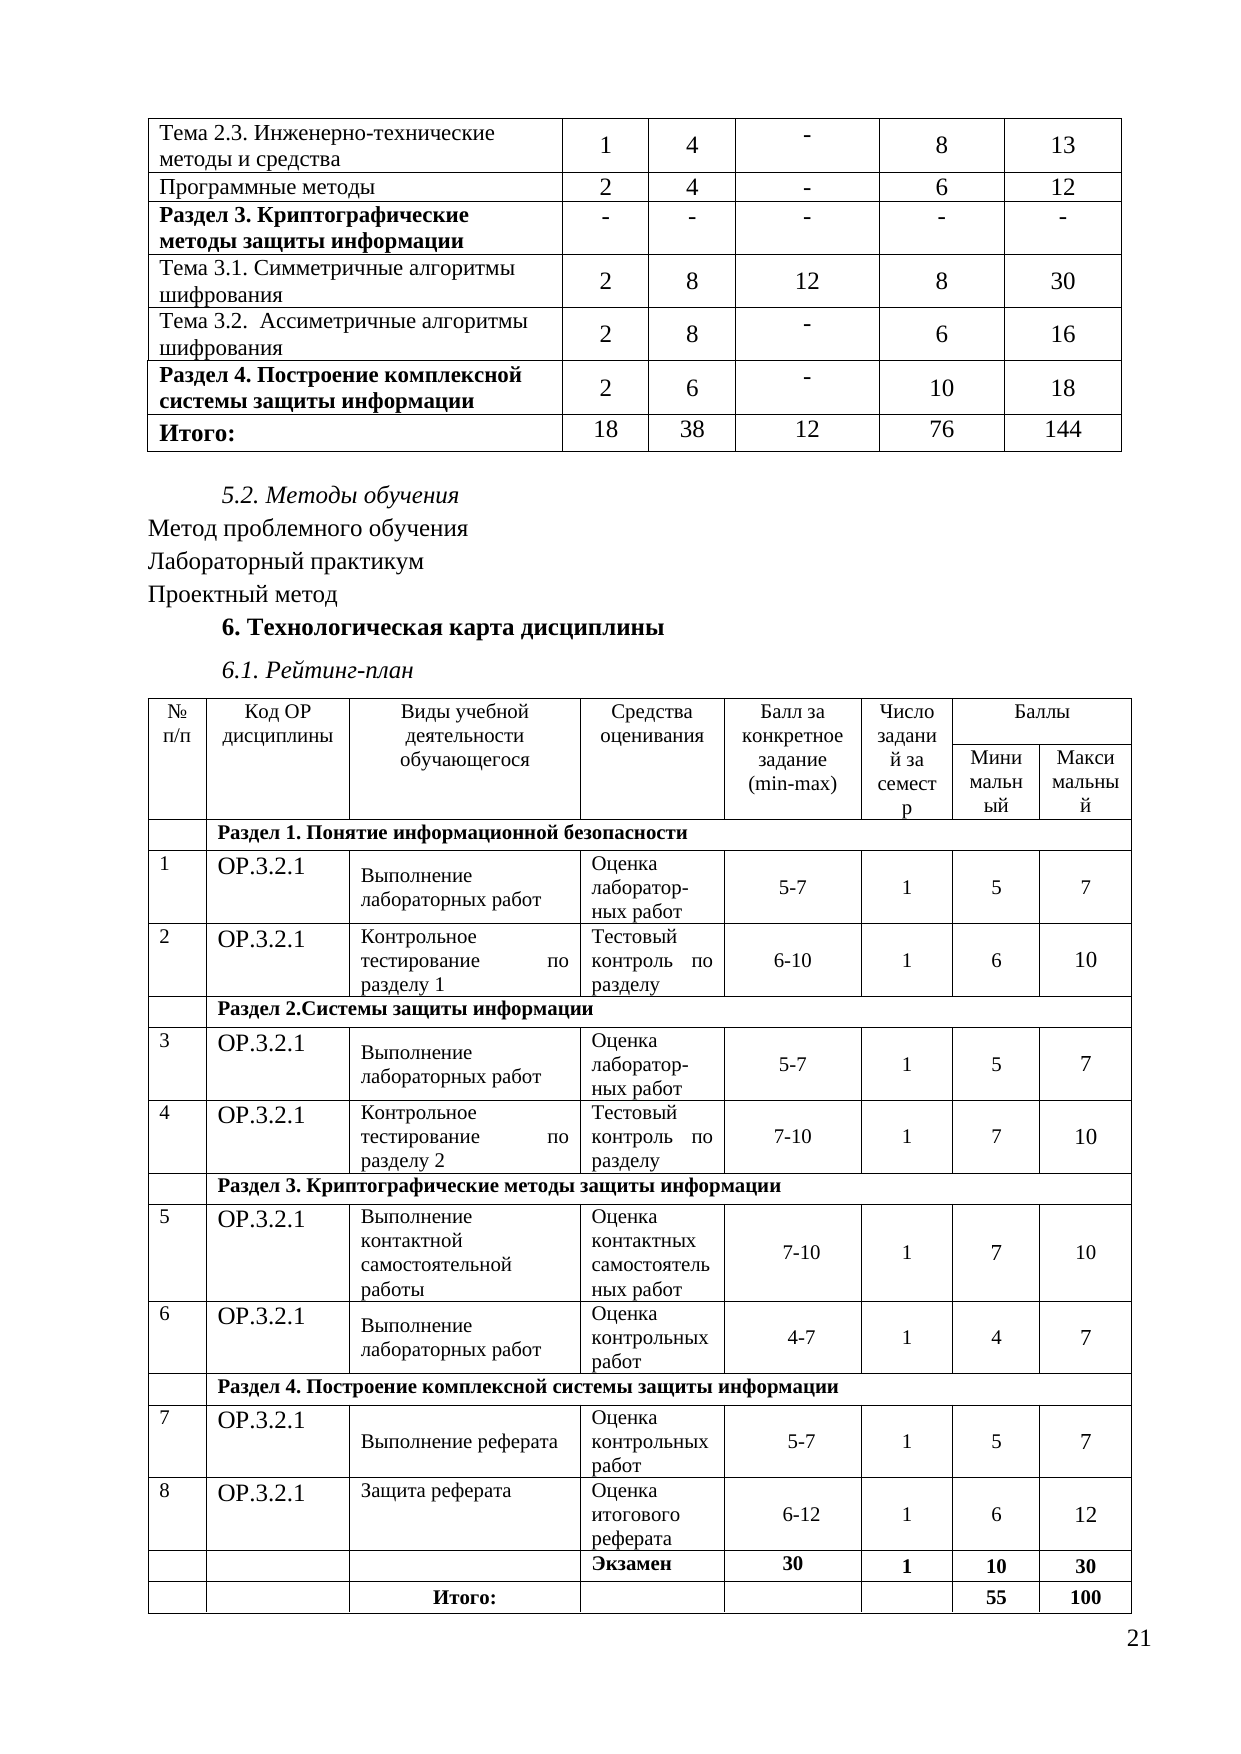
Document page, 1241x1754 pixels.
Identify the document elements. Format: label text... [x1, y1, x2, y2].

table_cell 6 [880, 173, 1004, 201]
table_cell Экзамен [581, 1551, 724, 1581]
table_cell 6-10 [725, 924, 861, 996]
table_cell 18 [1005, 361, 1121, 413]
table_cell 1 [862, 1302, 952, 1373]
table_cell 4 [149, 1101, 206, 1172]
table_cell Выполнение лабораторных работ [350, 1302, 580, 1373]
table_cell 3 [149, 1028, 206, 1100]
table_cell 8 [649, 308, 735, 360]
table_cell - [736, 173, 879, 201]
table_cell 18 [563, 415, 648, 451]
table_cell 100 [1040, 1582, 1131, 1612]
text 5.2. Методы обучения [148, 480, 1152, 509]
table_cell - [1005, 202, 1121, 254]
table_cell - [880, 202, 1004, 254]
table_cell 16 [1005, 308, 1121, 360]
table_cell 12 [1005, 173, 1121, 201]
table_cell Итого: [350, 1582, 580, 1612]
table_cell Минимальный [953, 745, 1039, 819]
table_cell 1 [862, 851, 952, 923]
table_cell Выполнение лабораторных работ [350, 851, 580, 923]
table_cell ОР.3.2.1 [207, 851, 349, 923]
table_cell 6 [880, 308, 1004, 360]
table_cell Раздел 3. Криптографические методы защиты информации [149, 202, 562, 254]
table_cell 1 [862, 1478, 952, 1550]
table_header Средства оценивания [581, 699, 724, 819]
table_cell 30 [725, 1551, 861, 1581]
table_cell - [736, 202, 879, 254]
table_cell 55 [953, 1582, 1039, 1612]
table_cell 5-7 [725, 1406, 861, 1477]
table_cell [149, 820, 206, 850]
table_cell [350, 1551, 580, 1581]
table_cell 10 [880, 361, 1004, 413]
table_cell 10 [1040, 1205, 1131, 1301]
table_cell Раздел 4. Построение комплексной системы защиты информации [148, 361, 562, 413]
table_cell Раздел 3. Криптографические методы защиты информации [207, 1174, 1131, 1204]
table_cell Максимальный [1040, 745, 1131, 819]
table_cell Тестовый контроль по разделу [581, 924, 724, 996]
table_cell 10 [1040, 1101, 1131, 1172]
table_cell Оценка контактных самостоятельных работ [581, 1205, 724, 1301]
table_cell 30 [1040, 1551, 1131, 1581]
table_cell 7 [953, 1205, 1039, 1301]
table_cell 7 [953, 1101, 1039, 1172]
table_cell Оценка контрольных работ [581, 1406, 724, 1477]
table_cell 144 [1005, 415, 1121, 451]
text Метод проблемного обучения [148, 513, 1152, 542]
table_cell 7 [1040, 1028, 1131, 1100]
table_cell 1 [149, 851, 206, 923]
table_cell - [736, 119, 879, 171]
table_cell Тестовый контроль по разделу [581, 1101, 724, 1172]
table_cell Оценка контрольных работ [581, 1302, 724, 1373]
table_cell 10 [1040, 924, 1131, 996]
table_cell Тема 3.2. Ассиметричные алгоритмы шифрования [149, 308, 562, 360]
table_cell 4 [649, 173, 735, 201]
table_cell 5 [953, 851, 1039, 923]
table_cell 10 [953, 1551, 1039, 1581]
table_cell - [563, 202, 648, 254]
table_cell [725, 1582, 861, 1612]
table_cell 1 [862, 1101, 952, 1172]
table_cell 5 [953, 1028, 1039, 1100]
table_cell 1 [862, 1406, 952, 1477]
table_cell [149, 1551, 206, 1581]
table_cell 7 [1040, 1302, 1131, 1373]
table_cell 1 [862, 1205, 952, 1301]
table_cell 12 [736, 415, 879, 451]
table_cell 7-10 [725, 1101, 861, 1172]
table_cell Защита реферата [350, 1478, 580, 1550]
table_cell 12 [1040, 1478, 1131, 1550]
table_cell Контрольное тестирование по разделу 2 [350, 1101, 580, 1172]
table_header Код ОР дисциплины [207, 699, 349, 819]
table_cell ОР.3.2.1 [207, 1028, 349, 1100]
table_cell 7 [1040, 851, 1131, 923]
table_header Виды учебной деятельности обучающегося [350, 699, 580, 819]
table_cell 8 [649, 255, 735, 307]
table_cell - [649, 202, 735, 254]
table_cell Оценка лаборатор-ных работ [581, 1028, 724, 1100]
table_cell Выполнение лабораторных работ [350, 1028, 580, 1100]
table_cell 8 [880, 255, 1004, 307]
table_cell - [736, 308, 879, 360]
table_cell 6-12 [725, 1478, 861, 1550]
table_cell Тема 3.1. Симметричные алгоритмы шифрования [149, 255, 562, 307]
table_cell [207, 1582, 349, 1612]
table_header Число заданий за семестр [862, 699, 952, 819]
table_cell 6 [953, 1478, 1039, 1550]
table_cell Оценка лаборатор-ных работ [581, 851, 724, 923]
table_cell [149, 1174, 206, 1204]
text 6. Технологическая карта дисциплины [148, 612, 1152, 641]
table_cell 6 [953, 924, 1039, 996]
table_cell Контрольное тестирование по разделу 1 [350, 924, 580, 996]
table_cell 30 [1005, 255, 1121, 307]
table_cell 6 [649, 361, 735, 413]
text Лабораторный практикум [148, 546, 1152, 575]
table_cell 1 [862, 1551, 952, 1581]
table_cell Программные методы [149, 173, 562, 201]
table_cell ОР.3.2.1 [207, 1205, 349, 1301]
table_cell 2 [563, 308, 648, 360]
table_header Баллы [953, 699, 1131, 744]
table_cell Выполнение реферата [350, 1406, 580, 1477]
table_cell 4 [953, 1302, 1039, 1373]
table_cell Тема 2.3. Инженерно-технические методы и средства [149, 119, 562, 171]
table_cell ОР.3.2.1 [207, 924, 349, 996]
table_cell [149, 997, 206, 1027]
table_cell ОР.3.2.1 [207, 1406, 349, 1477]
table_cell 4-7 [725, 1302, 861, 1373]
table_cell 2 [563, 361, 648, 413]
table_cell 1 [563, 119, 648, 171]
table_cell 12 [736, 255, 879, 307]
table_cell 1 [862, 924, 952, 996]
table_cell 6 [149, 1302, 206, 1373]
text Проектный метод [148, 579, 1152, 608]
table_cell [149, 1582, 206, 1612]
table_header Балл за конкретное задание (min-max) [725, 699, 861, 819]
table_cell 13 [1005, 119, 1121, 171]
table_cell 5 [953, 1406, 1039, 1477]
table_cell 1 [862, 1028, 952, 1100]
table_cell 5 [149, 1205, 206, 1301]
table_cell 4 [649, 119, 735, 171]
table_cell 5-7 [725, 1028, 861, 1100]
table_header № п/п [149, 699, 206, 819]
table_cell Раздел 1. Понятие информационной безопасности [207, 820, 1131, 850]
table_cell [862, 1582, 952, 1612]
table_cell 7 [1040, 1406, 1131, 1477]
table_cell 2 [563, 173, 648, 201]
table_cell Раздел 2.Системы защиты информации [207, 997, 1131, 1027]
table_cell [149, 1374, 206, 1404]
table_cell 2 [563, 255, 648, 307]
table_cell Оценка итогового реферата [581, 1478, 724, 1550]
table_cell ОР.3.2.1 [207, 1478, 349, 1550]
table_cell ОР.3.2.1 [207, 1302, 349, 1373]
table_cell 8 [149, 1478, 206, 1550]
table_cell [581, 1582, 724, 1612]
table_cell 76 [880, 415, 1004, 451]
table_cell Раздел 4. Построение комплексной системы защиты информации [207, 1374, 1131, 1404]
table_cell - [736, 361, 879, 413]
table_cell [207, 1551, 349, 1581]
table_cell ОР.3.2.1 [207, 1101, 349, 1172]
table_cell Итого: [148, 415, 562, 451]
table_cell 7-10 [725, 1205, 861, 1301]
table_cell 38 [649, 415, 735, 451]
table_cell 8 [880, 119, 1004, 171]
table_cell 2 [149, 924, 206, 996]
table_cell 5-7 [725, 851, 861, 923]
table_cell Выполнение контактной самостоятельной работы [350, 1205, 580, 1301]
table_cell 7 [149, 1406, 206, 1477]
text 6.1. Рейтинг-план [148, 655, 1152, 684]
